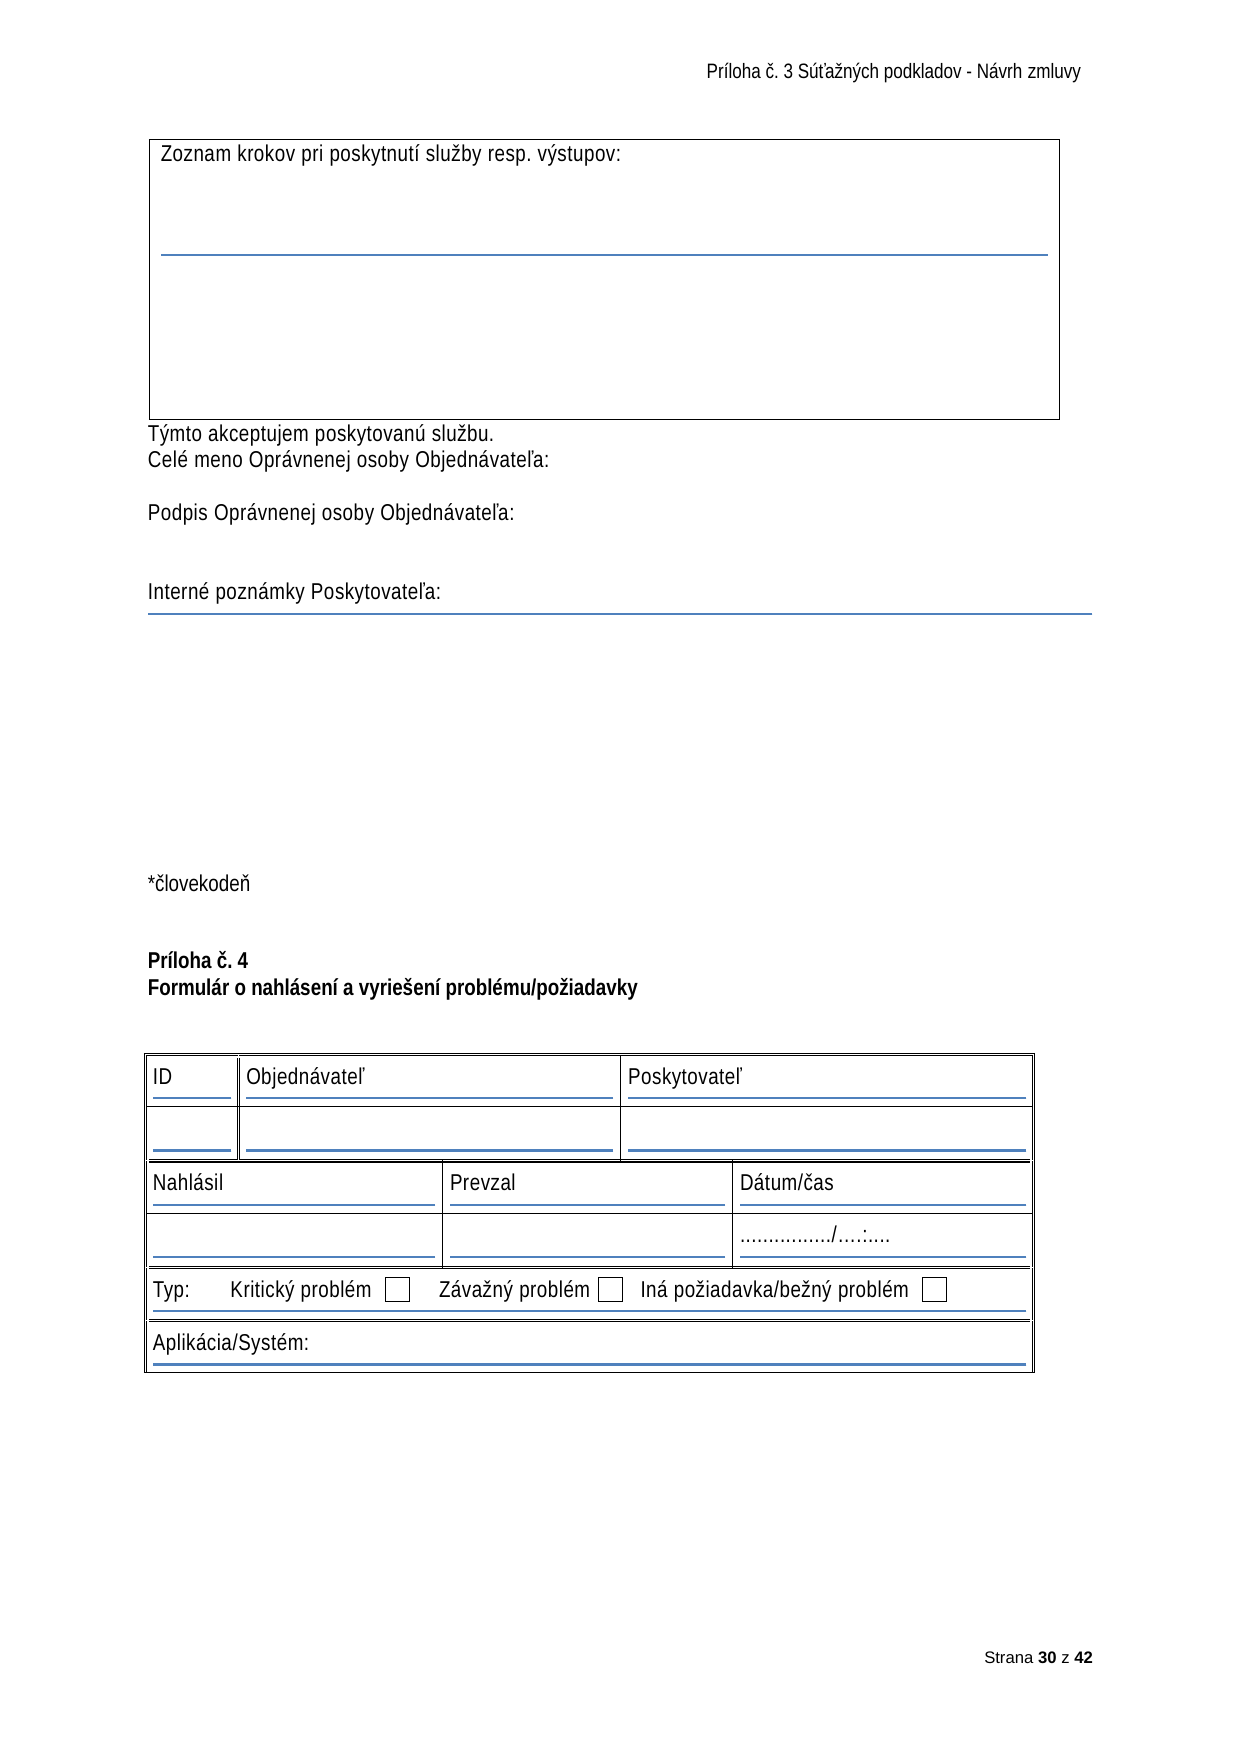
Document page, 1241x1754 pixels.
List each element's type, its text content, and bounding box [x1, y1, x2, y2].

table_cell Aplikácia/Systém: [145, 1319, 1034, 1372]
table_cell Typ: Kritický problém Závažný problém Iná požiadavka/bežný problém [147, 1266, 1032, 1319]
title Interné poznámky Poskytovateľa: [148, 578, 1092, 613]
table_cell [147, 1107, 237, 1159]
table_cell Dátum/čas [733, 1159, 1034, 1213]
title Týmto akceptujem poskytovanú službu. [148, 420, 1092, 446]
table_cell Zoznam krokov pri poskytnutí služby resp. výstupov: [150, 140, 1059, 419]
table_cell Nahlásil [145, 1159, 442, 1213]
table_header ID [145, 1054, 239, 1106]
text *človekodeň [148, 870, 1092, 896]
table_header Poskytovateľ [621, 1056, 1032, 1106]
table_cell [240, 1107, 620, 1159]
title Podpis Oprávnenej osoby Objednávateľa: [148, 499, 1092, 525]
table_cell Prevzal [443, 1163, 732, 1213]
table_cell [147, 1214, 442, 1266]
table_cell [621, 1107, 1032, 1159]
table_cell ................/….:.... [733, 1214, 1032, 1266]
text Formulár o nahlásení a vyriešení problému/požiadavky [148, 974, 1092, 1000]
table_header Objednávateľ [239, 1056, 620, 1106]
text Príloha č. 4 [148, 947, 1092, 974]
title Celé meno Oprávnenej osoby Objednávateľa: [148, 446, 1092, 473]
table_cell [443, 1214, 732, 1266]
